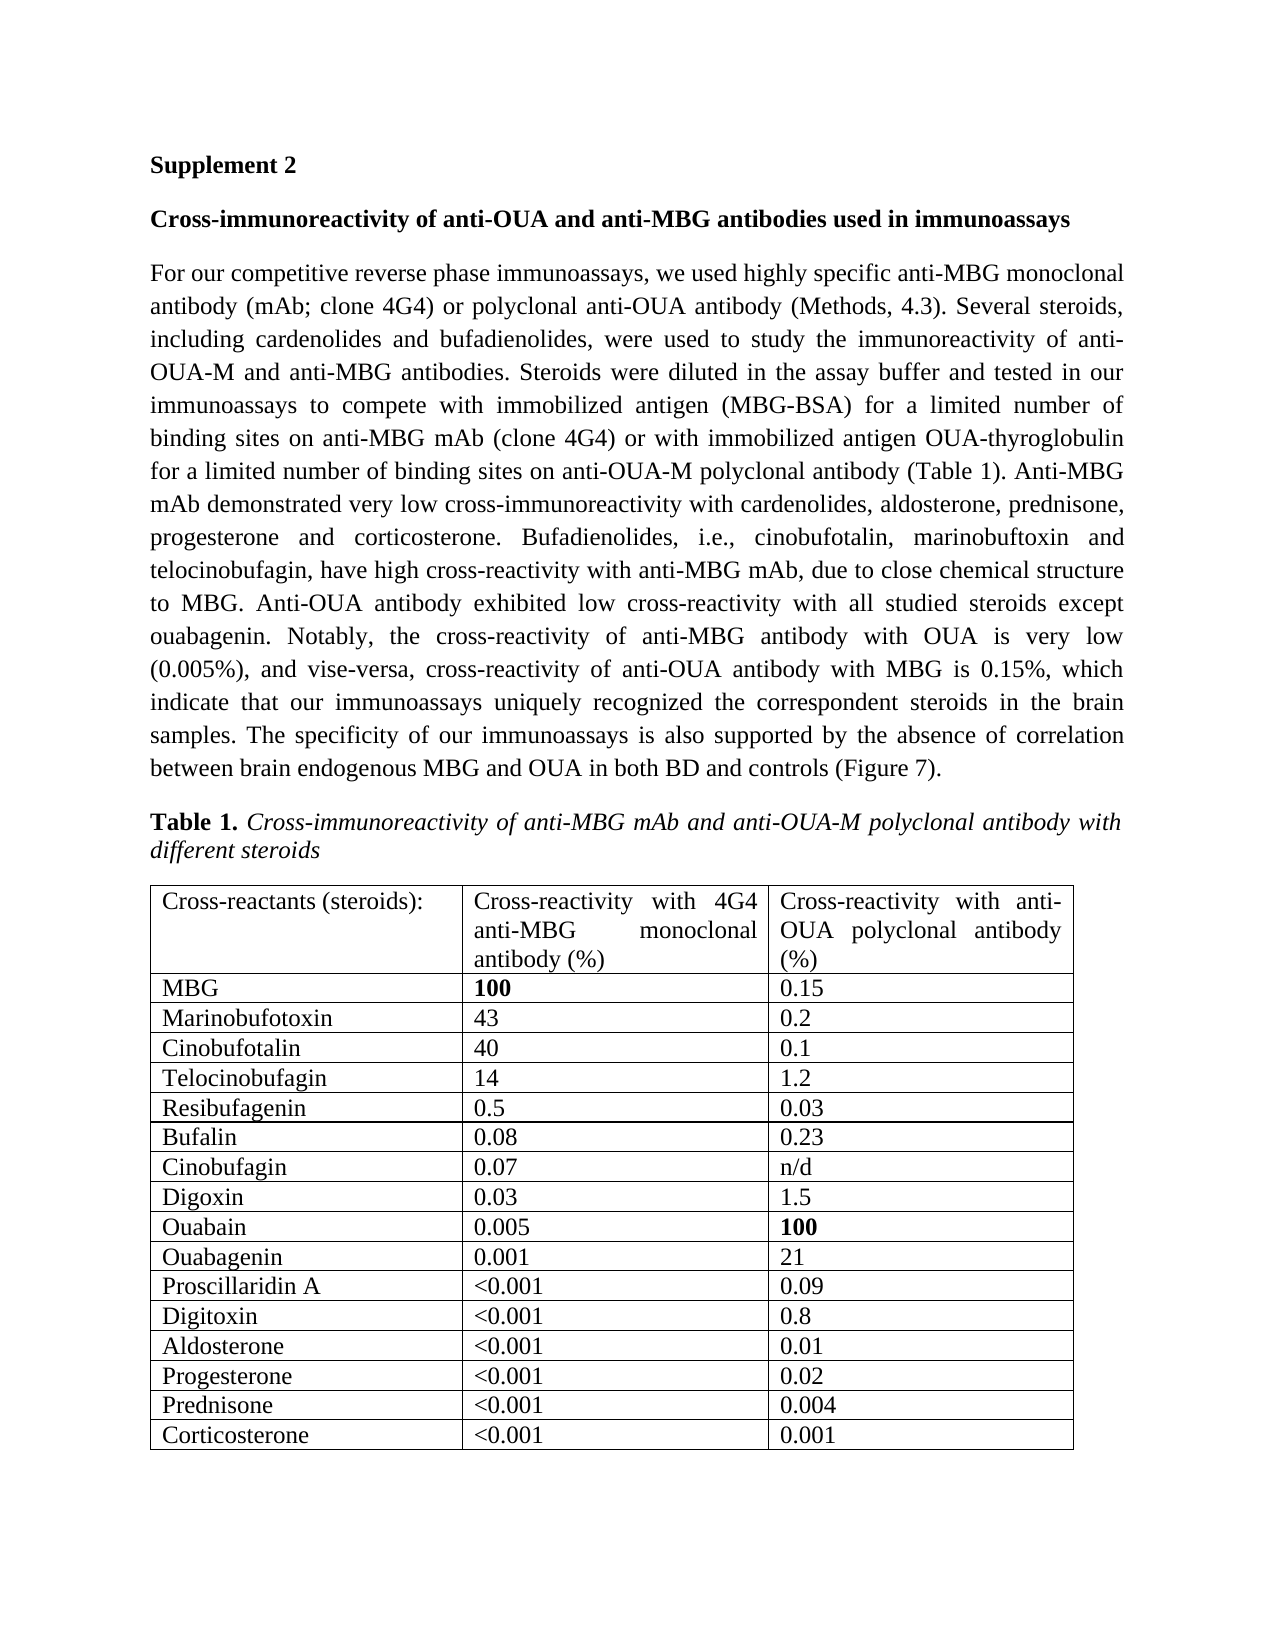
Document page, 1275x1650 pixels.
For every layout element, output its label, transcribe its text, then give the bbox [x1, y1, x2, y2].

table_cell Digoxin [151, 1182, 462, 1211]
table_cell Telocinobufagin [151, 1063, 462, 1092]
table_cell Prednisone [151, 1391, 462, 1419]
table_cell 0.02 [769, 1361, 1073, 1389]
table_cell 0.004 [769, 1391, 1073, 1419]
table_cell <0.001 [463, 1420, 768, 1449]
table_cell Marinobufotoxin [151, 1003, 462, 1032]
table_cell 0.001 [463, 1242, 768, 1270]
table_cell Resibufagenin [151, 1093, 462, 1121]
table_header Cross-reactants (steroids): [151, 886, 462, 972]
text Cross-immunoreactivity of anti-OUA and anti-MBG antibodies used in immunoassays [150, 204, 1125, 233]
table_cell <0.001 [463, 1361, 768, 1389]
table_cell 0.09 [769, 1271, 1073, 1300]
table_cell Ouabagenin [151, 1242, 462, 1270]
table_cell 0.2 [769, 1003, 1073, 1032]
table_cell <0.001 [463, 1391, 768, 1419]
table_cell 100 [463, 974, 768, 1002]
table_cell 1.5 [769, 1182, 1073, 1211]
table_cell Digitoxin [151, 1301, 462, 1330]
table_cell 21 [769, 1242, 1073, 1270]
table_cell Progesterone [151, 1361, 462, 1389]
table_cell <0.001 [463, 1331, 768, 1360]
table_cell 0.15 [769, 974, 1073, 1002]
table_cell 0.08 [463, 1123, 768, 1151]
table_cell Corticosterone [151, 1420, 462, 1449]
table_cell 0.005 [463, 1212, 768, 1241]
table_cell Ouabain [151, 1212, 462, 1241]
table_cell 14 [463, 1063, 768, 1092]
table_cell Bufalin [151, 1123, 462, 1151]
table_cell 40 [463, 1033, 768, 1062]
table_cell 0.01 [769, 1331, 1073, 1360]
table_cell 0.23 [769, 1123, 1073, 1151]
table_cell 100 [769, 1212, 1073, 1241]
table_cell Cinobufotalin [151, 1033, 462, 1062]
table_cell 0.1 [769, 1033, 1073, 1062]
table_cell 0.5 [463, 1093, 768, 1121]
table_cell 0.8 [769, 1301, 1073, 1330]
table_cell <0.001 [463, 1271, 768, 1300]
table_cell 0.03 [463, 1182, 768, 1211]
table_cell Aldosterone [151, 1331, 462, 1360]
table_cell Cinobufagin [151, 1152, 462, 1181]
table_cell 0.07 [463, 1152, 768, 1181]
table_cell n/d [769, 1152, 1073, 1181]
text Table 1. Cross-immunoreactivity of anti-MBG mAb and anti-OUA-M polyclonal antibody with different steroids [150, 807, 1125, 864]
table_cell 0.03 [769, 1093, 1073, 1121]
table_cell 0.001 [769, 1420, 1073, 1449]
table_cell 43 [463, 1003, 768, 1032]
table_header Cross-reactivity with 4G4 anti-MBG monoclonal antibody (%) [463, 886, 768, 972]
table_cell MBG [151, 974, 462, 1002]
table_cell Proscillaridin A [151, 1271, 462, 1300]
text Supplement 2 [150, 150, 1125, 179]
table_cell <0.001 [463, 1301, 768, 1330]
text For our competitive reverse phase immunoassays, we used highly specific anti-MBG monoclonal antibody (mAb; clone 4G4) or polyclonal anti-OUA antibody (Methods, 4.3). Several steroids, including cardenolides and bufadienolides, were used to study the immunoreactivity of anti-OUA-M and anti-MBG antibodies. Steroids were diluted in the assay buffer and tested in our immunoassays to compete with immobilized antigen (MBG-BSA) for a limited number of binding sites on anti-MBG mAb (clone 4G4) or with immobilized antigen OUA-thyroglobulin for a limited number of binding sites on anti-OUA-M polyclonal antibody (Table 1). Anti-MBG mAb demonstrated very low cross-immunoreactivity with cardenolides, aldosterone, prednisone, progesterone and corticosterone. Bufadienolides, i.e., cinobufotalin, marinobuftoxin and telocinobufagin, have high cross-reactivity with anti-MBG mAb, due to close chemical structure to MBG. Anti-OUA antibody exhibited low cross-reactivity with all studied steroids except ouabagenin. Notably, the cross-reactivity of anti-MBG antibody with OUA is very low (0.005%), and vise-versa, cross-reactivity of anti-OUA antibody with MBG is 0.15%, which indicate that our immunoassays uniquely recognized the correspondent steroids in the brain samples. The specificity of our immunoassays is also supported by the absence of correlation between brain endogenous MBG and OUA in both BD and controls (Figure 7). [150, 258, 1125, 782]
table_header Cross-reactivity with anti-OUA polyclonal antibody (%) [769, 886, 1073, 972]
table_cell 1.2 [769, 1063, 1073, 1092]
